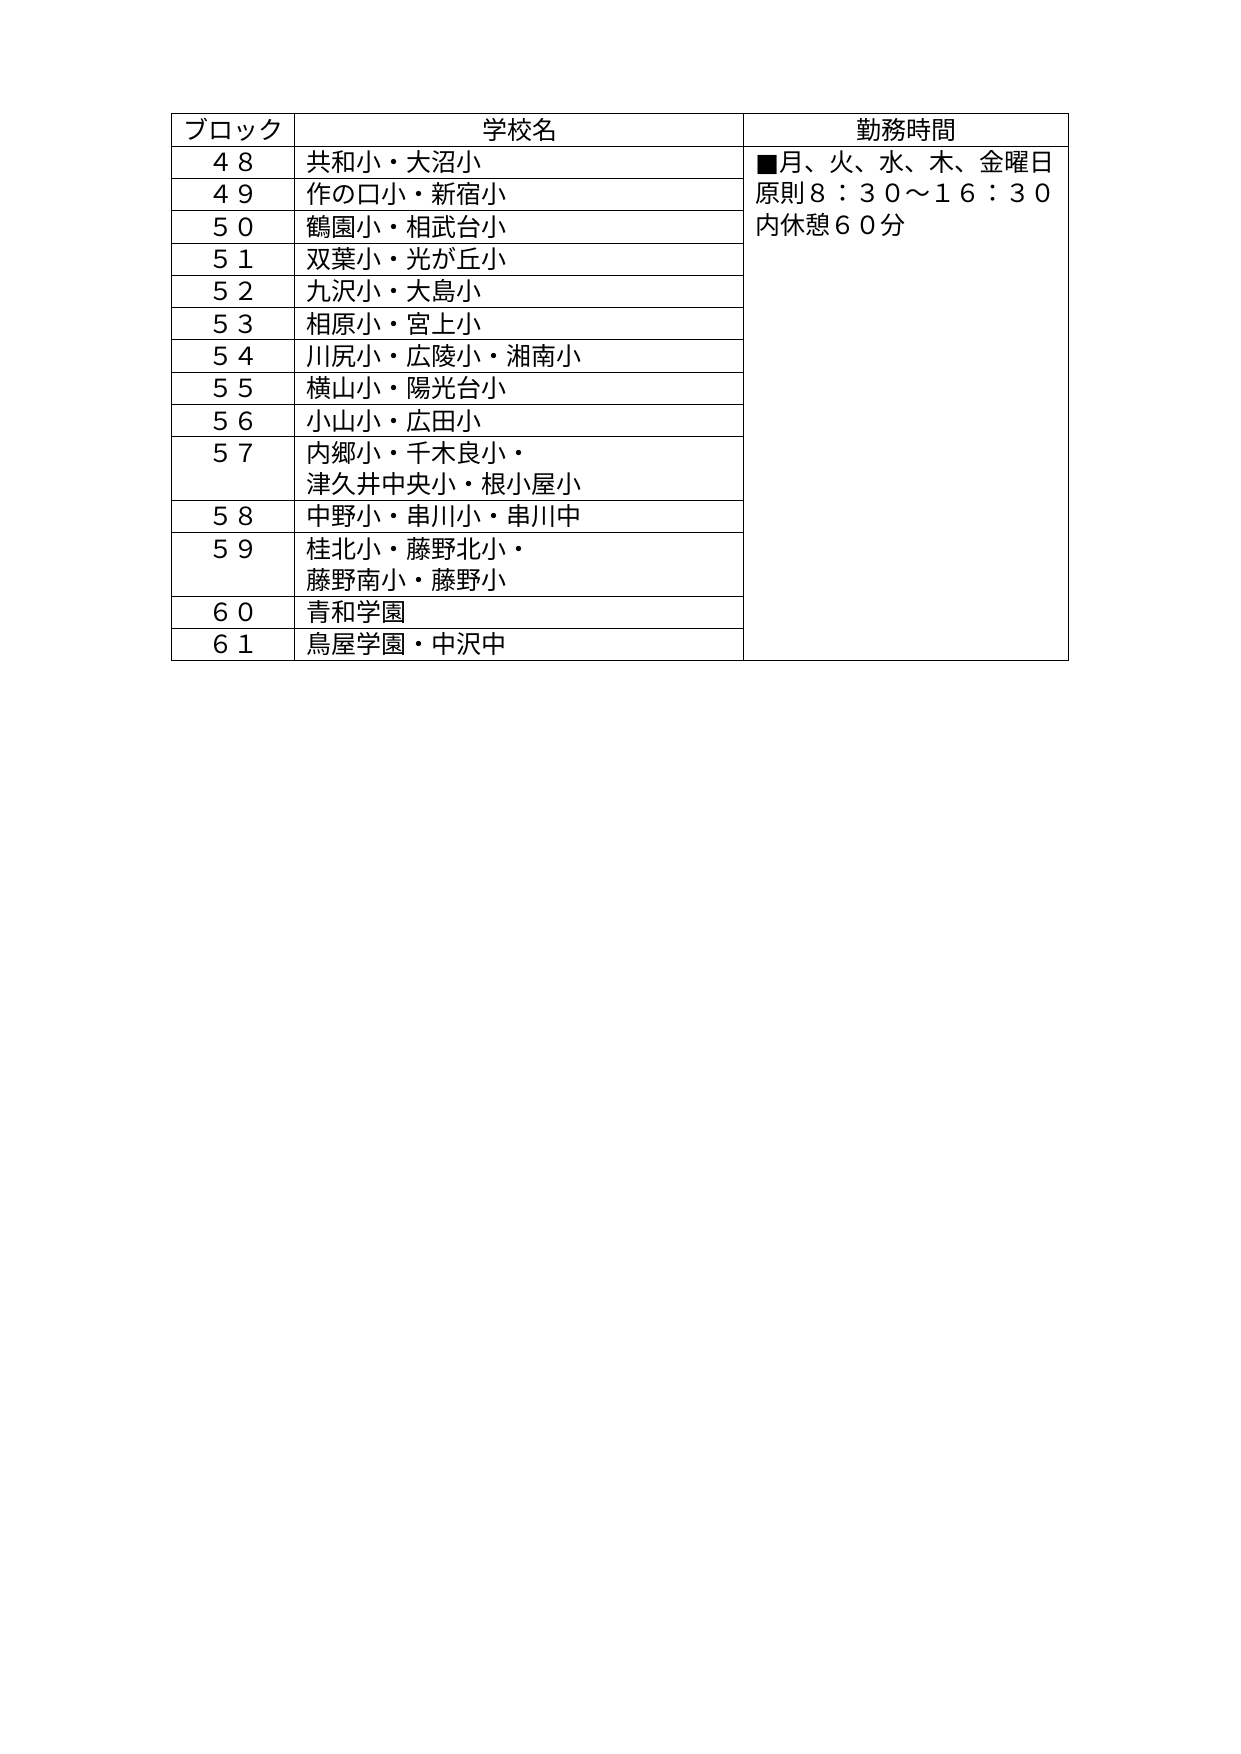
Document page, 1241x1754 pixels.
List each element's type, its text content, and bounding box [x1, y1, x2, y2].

table_cell ４８ [172, 147, 294, 178]
table_cell 中野小・串川小・串川中 [295, 501, 743, 532]
table_cell ５１ [172, 244, 294, 275]
table_cell 川尻小・広陵小・湘南小 [295, 340, 743, 372]
table_cell ５６ [172, 405, 294, 436]
table_header 勤務時間 [744, 114, 1068, 146]
table_cell 鶴園小・相武台小 [295, 211, 743, 242]
table_header 学校名 [295, 114, 743, 146]
table_cell ５５ [172, 373, 294, 404]
table_cell ５４ [172, 340, 294, 372]
table_cell 横山小・陽光台小 [295, 373, 743, 404]
table_cell 共和小・大沼小 [295, 147, 743, 178]
table_cell ■月、火、水、木、金曜日 原則８：３０～１６：３０ 内休憩６０分 [744, 147, 1068, 660]
table_cell 青和学園 [295, 597, 743, 628]
table_cell ５９ [172, 533, 294, 596]
table_cell ６０ [172, 597, 294, 628]
table_cell 九沢小・大島小 [295, 276, 743, 307]
table_cell ５８ [172, 501, 294, 532]
table_cell 作の口小・新宿小 [295, 179, 743, 210]
table_cell ６１ [172, 629, 294, 660]
table_cell 双葉小・光が丘小 [295, 244, 743, 275]
table_cell ５３ [172, 308, 294, 339]
table_cell ４９ [172, 179, 294, 210]
table_cell 鳥屋学園・中沢中 [295, 629, 743, 660]
table_cell 内郷小・千木良小・ 津久井中央小・根小屋小 [295, 437, 743, 500]
table_header ブロック [172, 114, 294, 146]
table_cell ５２ [172, 276, 294, 307]
table_cell 相原小・宮上小 [295, 308, 743, 339]
table_cell ５７ [172, 437, 294, 500]
table_cell 桂北小・藤野北小・ 藤野南小・藤野小 [295, 533, 743, 596]
table_cell ５０ [172, 211, 294, 242]
table_cell 小山小・広田小 [295, 405, 743, 436]
